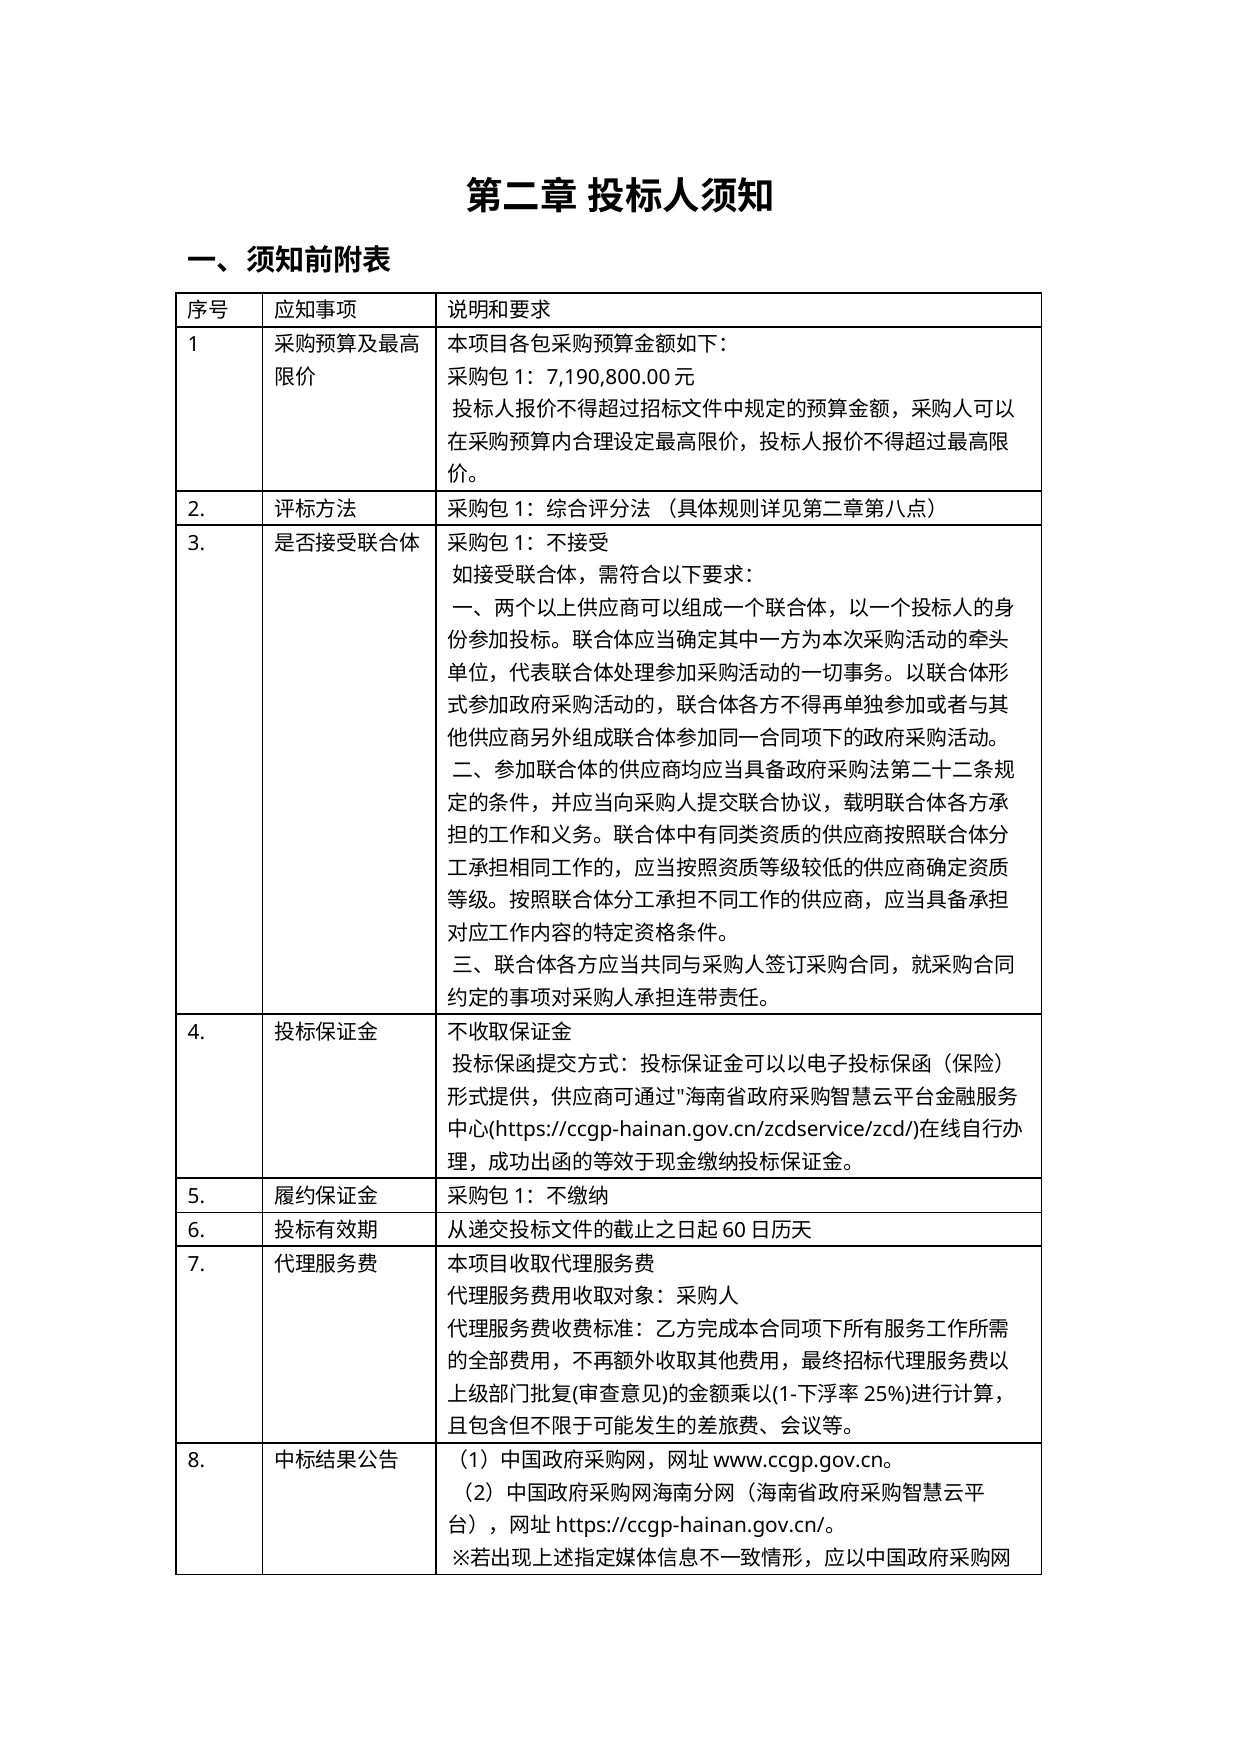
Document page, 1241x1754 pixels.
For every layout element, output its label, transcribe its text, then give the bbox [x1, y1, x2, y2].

table_cell 采购预算及最高限价 [263, 328, 435, 490]
table_cell 中标结果公告 [263, 1444, 435, 1573]
table_header 说明和要求 [437, 294, 1041, 326]
table_cell 6. [177, 1213, 262, 1245]
table_cell 不收取保证金 投标保函提交方式：投标保证金可以以电子投标保函（保险）形式提供，供应商可通过"海南省政府采购智慧云平台金融服务中心(https://ccgp-hainan.gov.cn/zcdservice/zcd/)在线自行办理，成功出函的等效于现金缴纳投标保证金。 [437, 1015, 1041, 1177]
table_cell 1 [177, 328, 262, 490]
table_cell 履约保证金 [263, 1179, 435, 1211]
table_cell 从递交投标文件的截止之日起60日历天 [437, 1213, 1041, 1245]
table_cell 是否接受联合体 [263, 526, 435, 1013]
table_cell 本项目收取代理服务费 代理服务费用收取对象：采购人 代理服务费收费标准：乙方完成本合同项下所有服务工作所需的全部费用，不再额外收取其他费用，最终招标代理服务费以上级部门批复(审查意见)的金额乘以(1-下浮率25%)进行计算，且包含但不限于可能发生的差旅费、会议等。 [437, 1247, 1041, 1442]
table_cell 4. [177, 1015, 262, 1177]
table_cell 采购包1：综合评分法 （具体规则详见第二章第八点） [437, 492, 1041, 524]
table_cell 2. [177, 492, 262, 524]
table_cell 5. [177, 1179, 262, 1211]
table_cell 8. [177, 1444, 262, 1573]
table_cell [437, 1444, 1041, 1573]
table_header 应知事项 [263, 294, 435, 326]
table_cell 采购包1：不缴纳 [437, 1179, 1041, 1211]
text 一、须知前附表 [187, 227, 1053, 292]
table_cell 采购包1：不接受 如接受联合体，需符合以下要求： 一、两个以上供应商可以组成一个联合体，以一个投标人的身份参加投标。联合体应当确定其中一方为本次采购活动的牵头单位，代表联合体处理参加采购活动的一切事务。以联合体形式参加政府采购活动的，联合体各方不得再单独参加或者与其他供应商另外组成联合体参加同一合同项下的政府采购活动。 二、参加联合体的供应商均应当具备政府采购法第二十二条规定的条件，并应当向采购人提交联合协议，载明联合体各方承担的工作和义务。联合体中有同类资质的供应商按照联合体分工承担相同工作的，应当按照资质等级较低的供应商确定资质等级。按照联合体分工承担不同工作的供应商，应当具备承担对应工作内容的特定资格条件。 三、联合体各方应当共同与采购人签订采购合同，就采购合同约定的事项对采购人承担连带责任。 [437, 526, 1041, 1013]
table_cell 投标保证金 [263, 1015, 435, 1177]
table_cell 代理服务费 [263, 1247, 435, 1442]
text 第二章 投标人须知 [187, 162, 1053, 227]
table_cell 7. [177, 1247, 262, 1442]
table_cell 投标有效期 [263, 1213, 435, 1245]
table_cell 评标方法 [263, 492, 435, 524]
table_cell 本项目各包采购预算金额如下： 采购包1：7,190,800.00元 投标人报价不得超过招标文件中规定的预算金额，采购人可以在采购预算内合理设定最高限价，投标人报价不得超过最高限价。 [437, 328, 1041, 490]
table_header 序号 [177, 294, 262, 326]
table_cell 3. [177, 526, 262, 1013]
